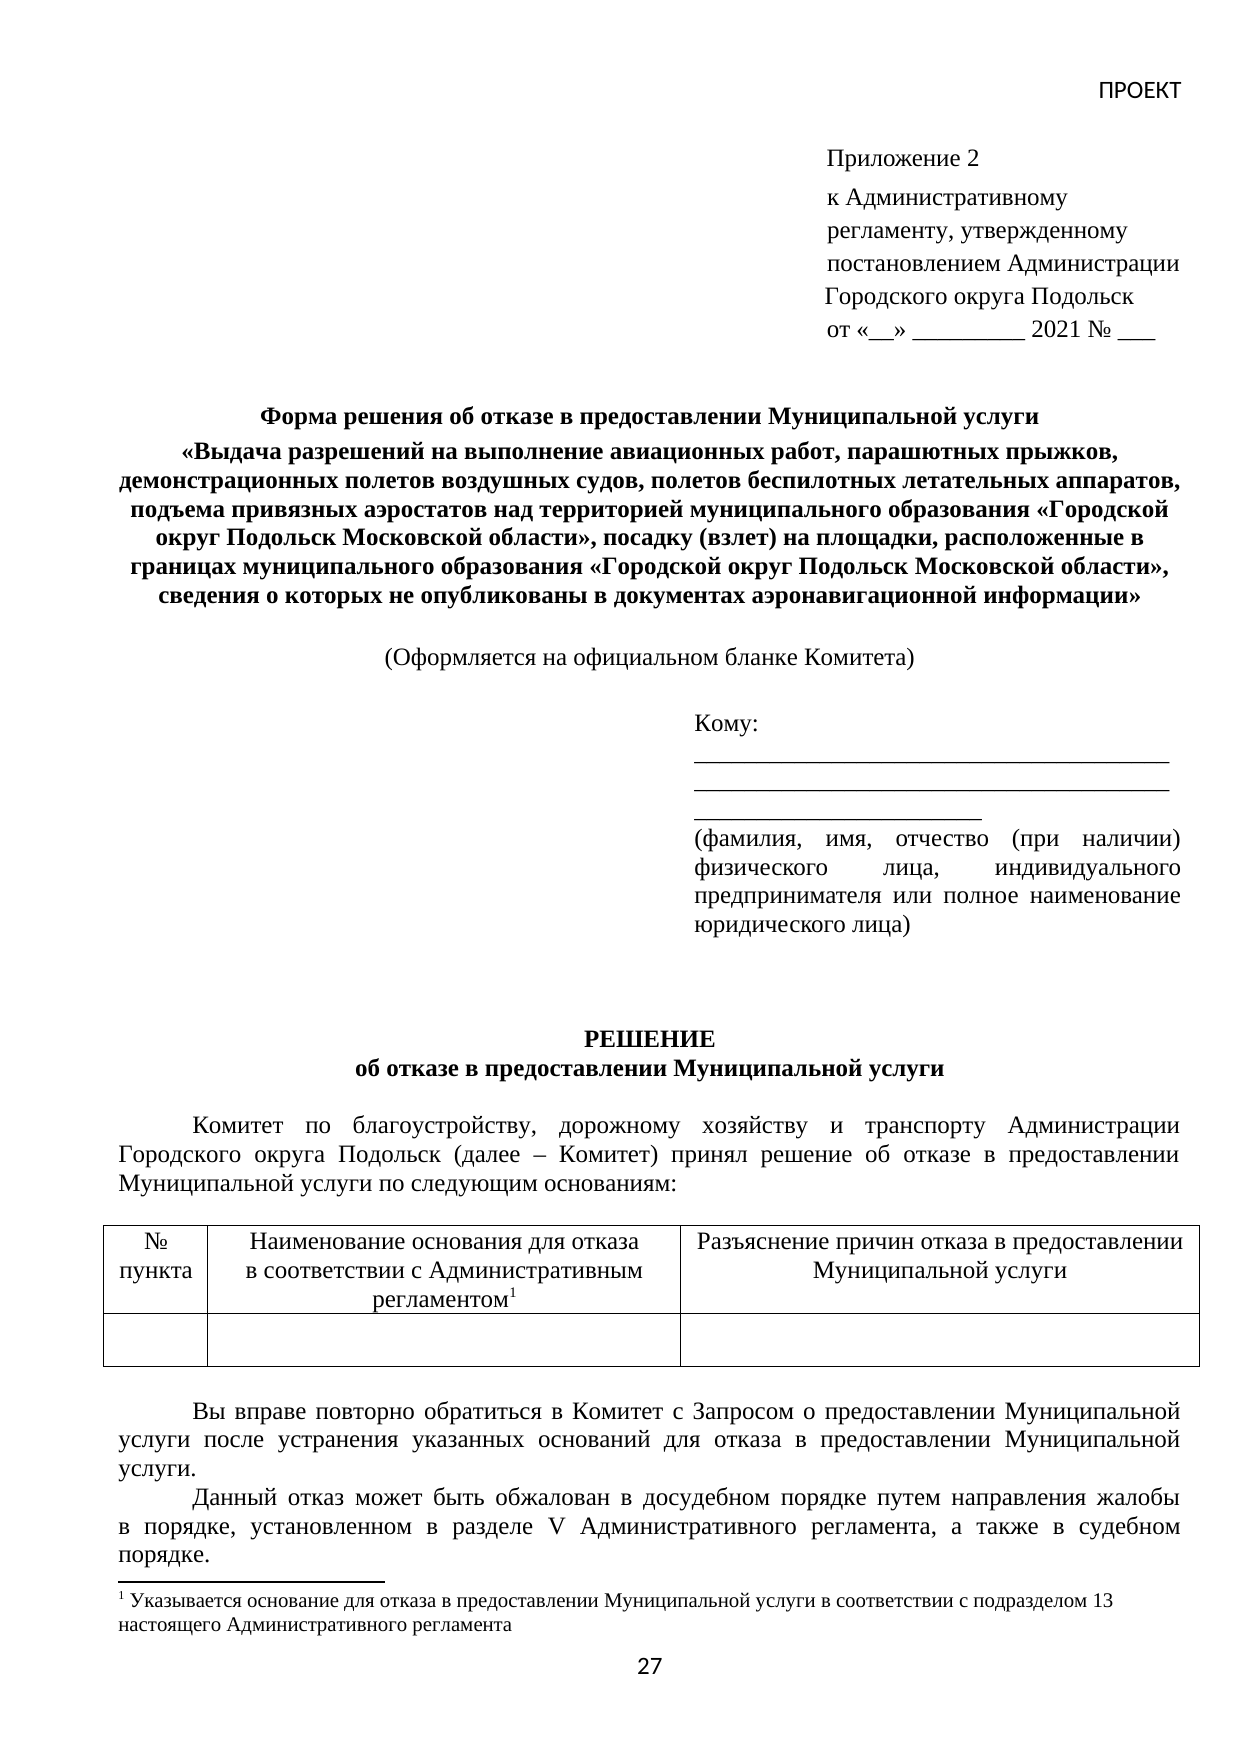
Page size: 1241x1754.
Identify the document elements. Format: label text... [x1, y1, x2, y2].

table_header № пункта [104, 1226, 207, 1313]
table_cell [104, 1314, 207, 1366]
text постановлением Администрации [118, 248, 1181, 277]
text к Административному [118, 182, 1181, 211]
table_header Наименование основания для отказа в соответствии с Административным регламентом [208, 1226, 680, 1313]
text (фамилия, имя, отчество (при наличии) физического лица, индивидуального предпринимателя или полное наименование юридического лица) [694, 823, 1181, 938]
text Приложение 2 [782, 143, 1181, 172]
text (Оформляется на официальном бланке Комитета) [118, 642, 1181, 671]
text Городского округа Подольск [118, 281, 1181, 310]
text регламенту, утвержденному [118, 215, 1181, 244]
text Вы вправе повторно обратиться в Комитет с Запросом о предоставлении Муниципальной услуги после устранения указанных оснований для отказа в предоставлении Муниципальной услуги. [118, 1396, 1181, 1482]
text «Выдача разрешений на выполнение авиационных работ, парашютных прыжков, демонстрационных полетов воздушных судов, полетов беспилотных летательных аппаратов, подъема привязных аэростатов над территорией муниципального образования «Городской округ Подольск Московской области», посадку (взлет) на площадки, расположенные в границах муниципального образования «Городской округ Подольск Московской области», сведения о которых не опубликованы в документах аэронавигационной информации» [118, 436, 1181, 609]
text РЕШЕНИЕ [118, 1024, 1181, 1053]
subtitle Форма решения об отказе в предоставлении Муниципальной услуги [118, 401, 1181, 430]
table_cell [681, 1314, 1199, 1366]
table_cell [208, 1314, 680, 1366]
text Кому: ___________________________________________________________________________________________________ [694, 708, 1181, 823]
text Данный отказ может быть обжалован в досудебном порядке путем направления жалобы в порядке, установленном в разделе V Административного регламента, а также в судебном порядке. [118, 1482, 1181, 1568]
text Комитет по благоустройству, дорожному хозяйству и транспорту Администрации Городского округа Подольск (далее – Комитет) принял решение об отказе в предоставлении Муниципальной услуги по следующим основаниям: [118, 1110, 1181, 1197]
text об отказе в предоставлении Муниципальной услуги [118, 1053, 1181, 1082]
table_header Разъяснение причин отказа в предоставлении Муниципальной услуги [681, 1226, 1199, 1313]
text от «__» _________ 2021 № ___ [783, 314, 1181, 343]
